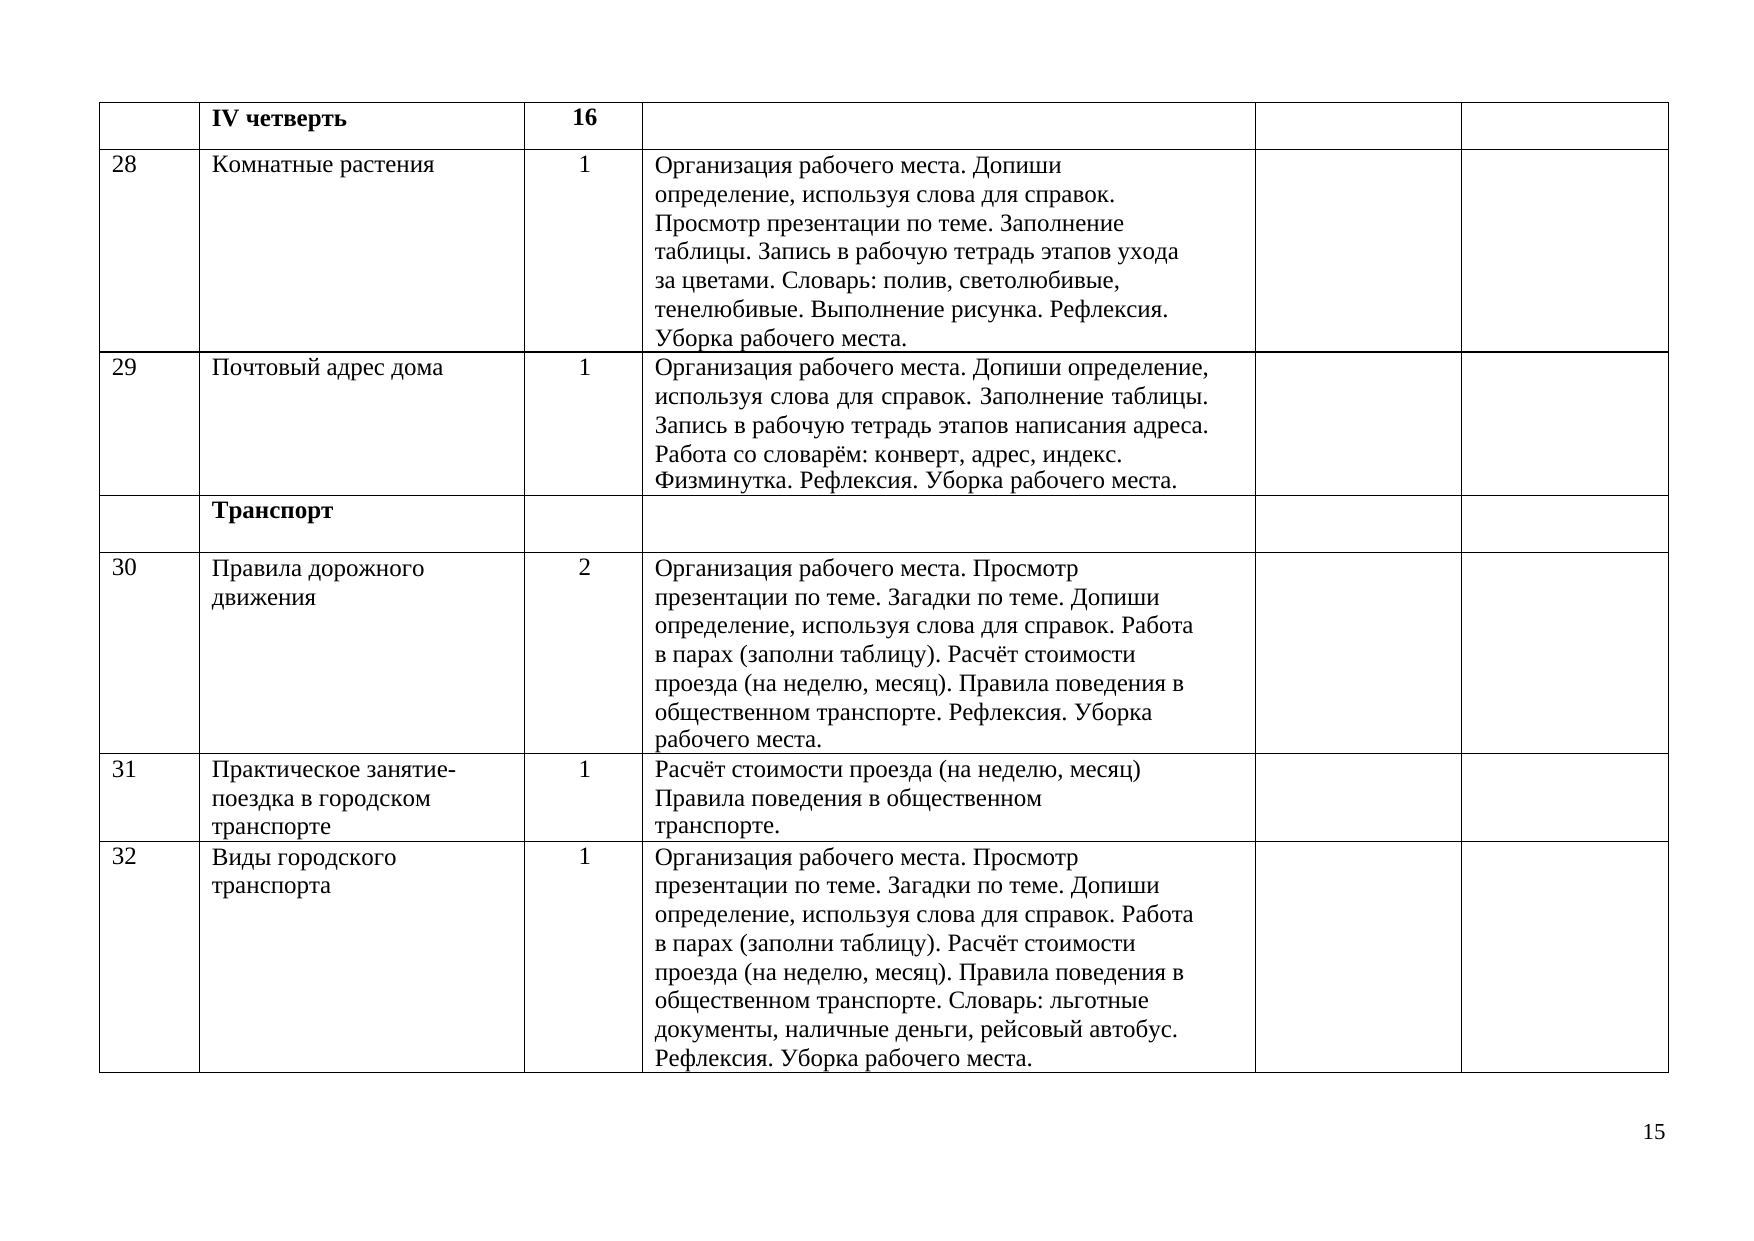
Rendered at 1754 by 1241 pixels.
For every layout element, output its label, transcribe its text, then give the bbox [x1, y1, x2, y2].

table_cell Практическое занятие- поездка в городском транспорте [200, 754, 524, 841]
table_cell [1256, 353, 1461, 494]
table_cell [1256, 496, 1461, 552]
table_header [1256, 103, 1461, 149]
table_cell [1462, 553, 1668, 753]
table_cell [1462, 150, 1668, 351]
table_cell 31 [100, 754, 199, 841]
table_cell Комнатные растения [200, 150, 524, 351]
table_cell [1462, 754, 1668, 841]
table_cell Организация рабочего места. Просмотр презентации по теме. Загадки по теме. Допиши определение, используя слова для справок. Работа в парах (заполни таблицу). Расчёт стоимости проезда (на неделю, месяц). Правила поведения в общественном транспорте. Рефлексия. Уборка рабочего места. [643, 553, 1255, 753]
table_cell [100, 496, 199, 552]
table_cell 1 [525, 353, 642, 494]
table_cell Организация рабочего места. Просмотр презентации по теме. Загадки по теме. Допиши определение, используя слова для справок. Работа в парах (заполни таблицу). Расчёт стоимости проезда (на неделю, месяц). Правила поведения в общественном транспорте. Словарь: льготные документы, наличные деньги, рейсовый автобус. Рефлексия. Уборка рабочего места. [643, 842, 1255, 1072]
table_cell Почтовый адрес дома [200, 353, 524, 494]
table_cell Транспорт [200, 496, 524, 552]
table_cell 1 [525, 754, 642, 841]
table_cell [525, 496, 642, 552]
table_header 16 [525, 103, 642, 149]
table_header [1462, 103, 1668, 149]
table_cell 32 [100, 842, 199, 1072]
table_cell [1256, 150, 1461, 351]
table_cell [1256, 553, 1461, 753]
table_cell 28 [100, 150, 199, 351]
table_cell Организация рабочего места. Допиши определение, используя слова для справок. Просмотр презентации по теме. Заполнение таблицы. Запись в рабочую тетрадь этапов ухода за цветами. Словарь: полив, светолюбивые, тенелюбивые. Выполнение рисунка. Рефлексия. Уборка рабочего места. [643, 150, 1255, 351]
table_cell Организация рабочего места. Допиши определение, используя слова для справок. Заполнение таблицы. Запись в рабочую тетрадь этапов написания адреса. Работа со словарём: конверт, адрес, индекс. Физминутка. Рефлексия. Уборка рабочего места. [643, 353, 1255, 494]
table_cell [1462, 496, 1668, 552]
table_header [100, 103, 199, 149]
table_cell [1256, 842, 1461, 1072]
table_cell [1256, 754, 1461, 841]
table_cell Виды городского транспорта [200, 842, 524, 1072]
table_header [643, 103, 1255, 149]
table_cell 1 [525, 842, 642, 1072]
table_cell Расчёт стоимости проезда (на неделю, месяц) Правила поведения в общественном транспорте. [643, 754, 1255, 841]
table_cell 2 [525, 553, 642, 753]
table_cell 30 [100, 553, 199, 753]
table_cell Правила дорожного движения [200, 553, 524, 753]
table_cell [643, 496, 1255, 552]
table_cell [1462, 353, 1668, 494]
table_cell [1462, 842, 1668, 1072]
table_cell 29 [100, 353, 199, 494]
table_header IV четверть [200, 103, 524, 149]
table_cell 1 [525, 150, 642, 351]
